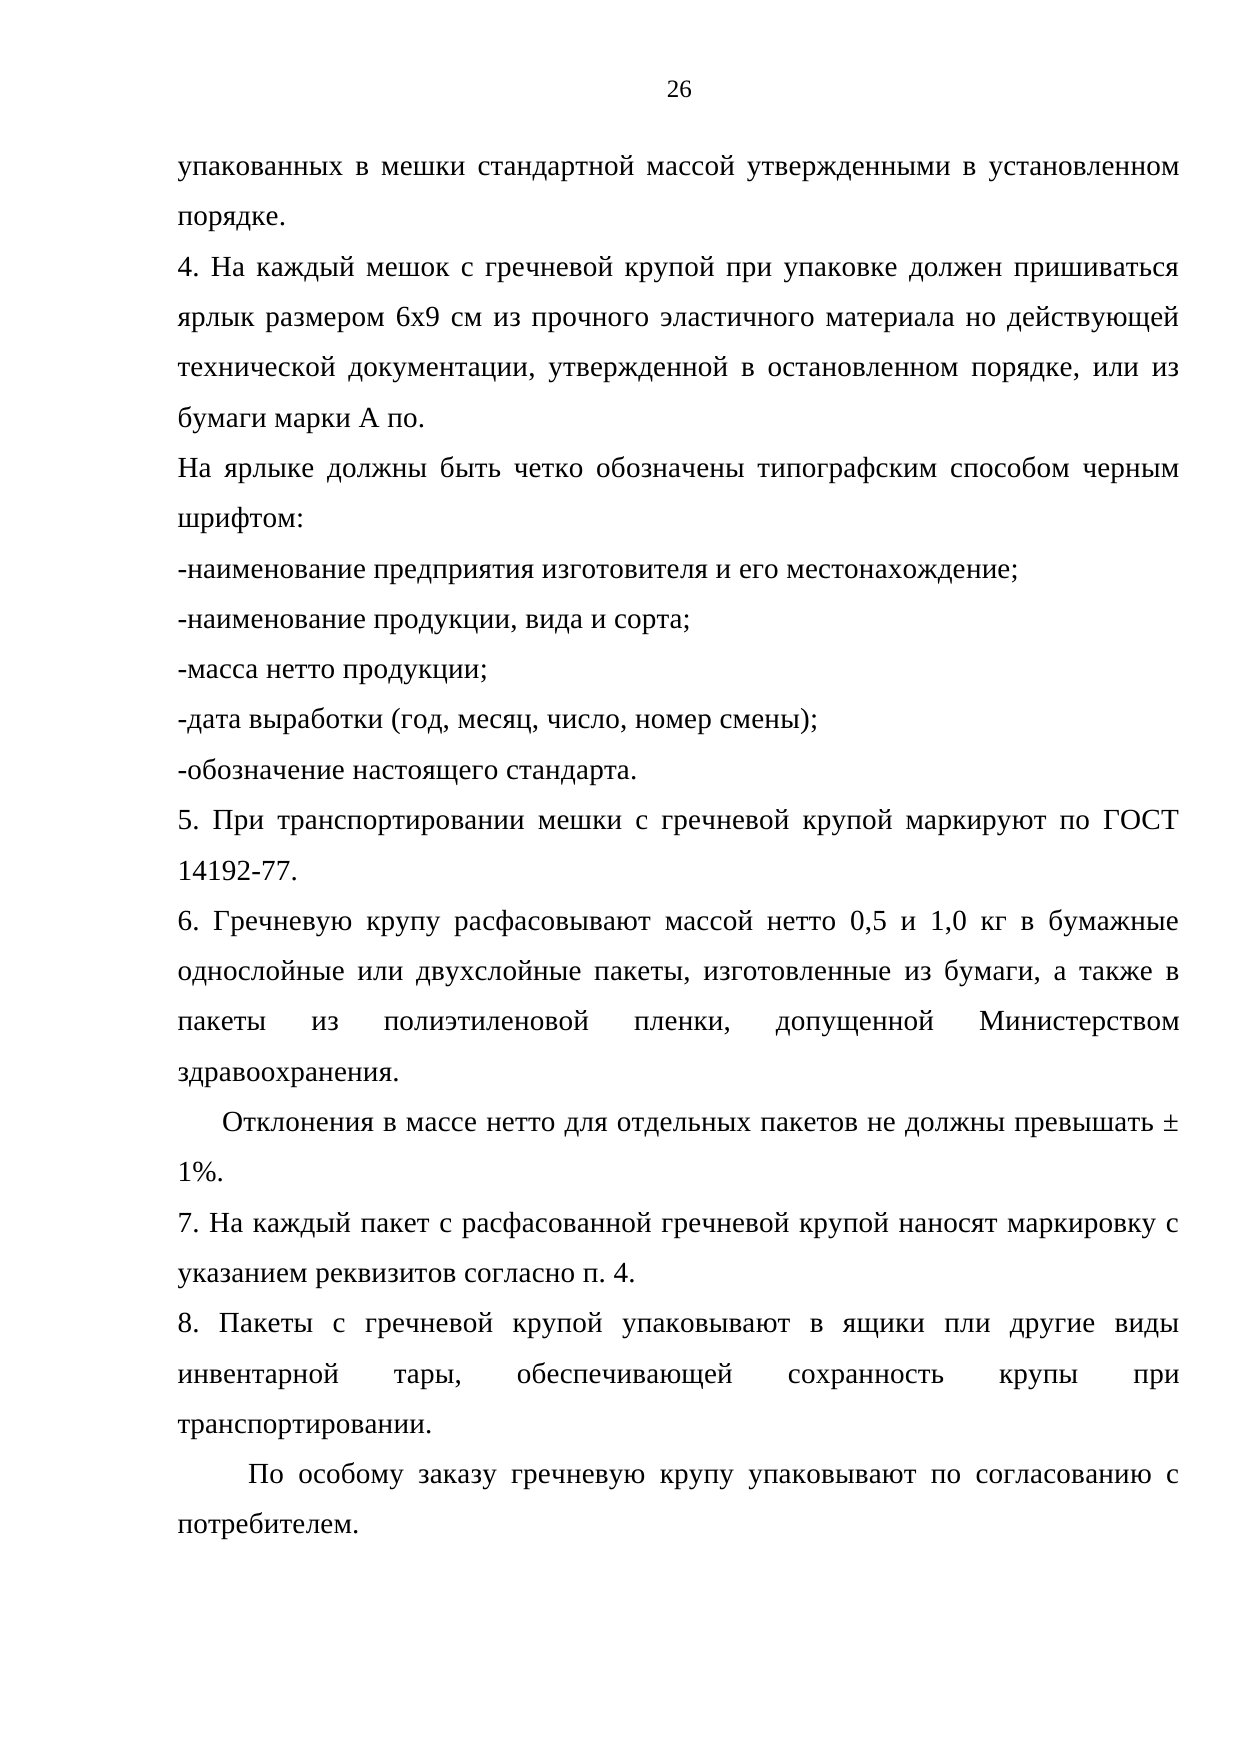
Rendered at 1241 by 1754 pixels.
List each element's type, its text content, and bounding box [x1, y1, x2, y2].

text 6. Гречневую крупу расфасовывают массой нетто 0,5 и в бумажные однослойные или двухслойные пакеты, изготовленные из бумаги, а также в пакеты из полиэтиленовой пленки, допущенной Министерством здравоохранения. [177, 903, 1181, 1087]
text -масса нетто продукции; [177, 651, 1181, 685]
text 8. Пакеты с гречневой крупой упаковывают в ящики пли другие виды инвентарной тары, обеспечивающей сохранность крупы при транспортировании. [177, 1305, 1181, 1439]
text 4. На каждый мешок с гречневой крупой при упаковке должен пришиваться ярлык размером 6x9 см из прочного эластичного материала но действующей технической документации, утвержденной в остановленном порядке, или из бумаги марки А по. [177, 249, 1181, 433]
text 5. При транспортировании мешки с гречневой крупой маркируют по ГОСТ 14192-77. [177, 802, 1181, 886]
text -дата выработки (год, месяц, число, номер смены); [177, 702, 1181, 735]
text -наименование предприятия изготовителя и его местонахождение; [177, 551, 1181, 584]
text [177, 118, 1181, 232]
text -наименование продукции, вида и сорта; [177, 601, 1181, 634]
text -обозначение настоящего стандарта. [177, 752, 1181, 786]
text Отклонения в массе нетто для отдельных пакетов не должны превышать ± 1%. [177, 1104, 1181, 1188]
text По особому заказу гречневую крупу упаковывают по согласованию с потребителем. [177, 1456, 1181, 1540]
text На ярлыке должны быть четко обозначены типографским способом черным шрифтом: [177, 450, 1181, 534]
text 7. На каждый пакет с расфасованной гречневой крупой наносят маркировку с указанием реквизитов согласно п. 4. [177, 1205, 1181, 1289]
